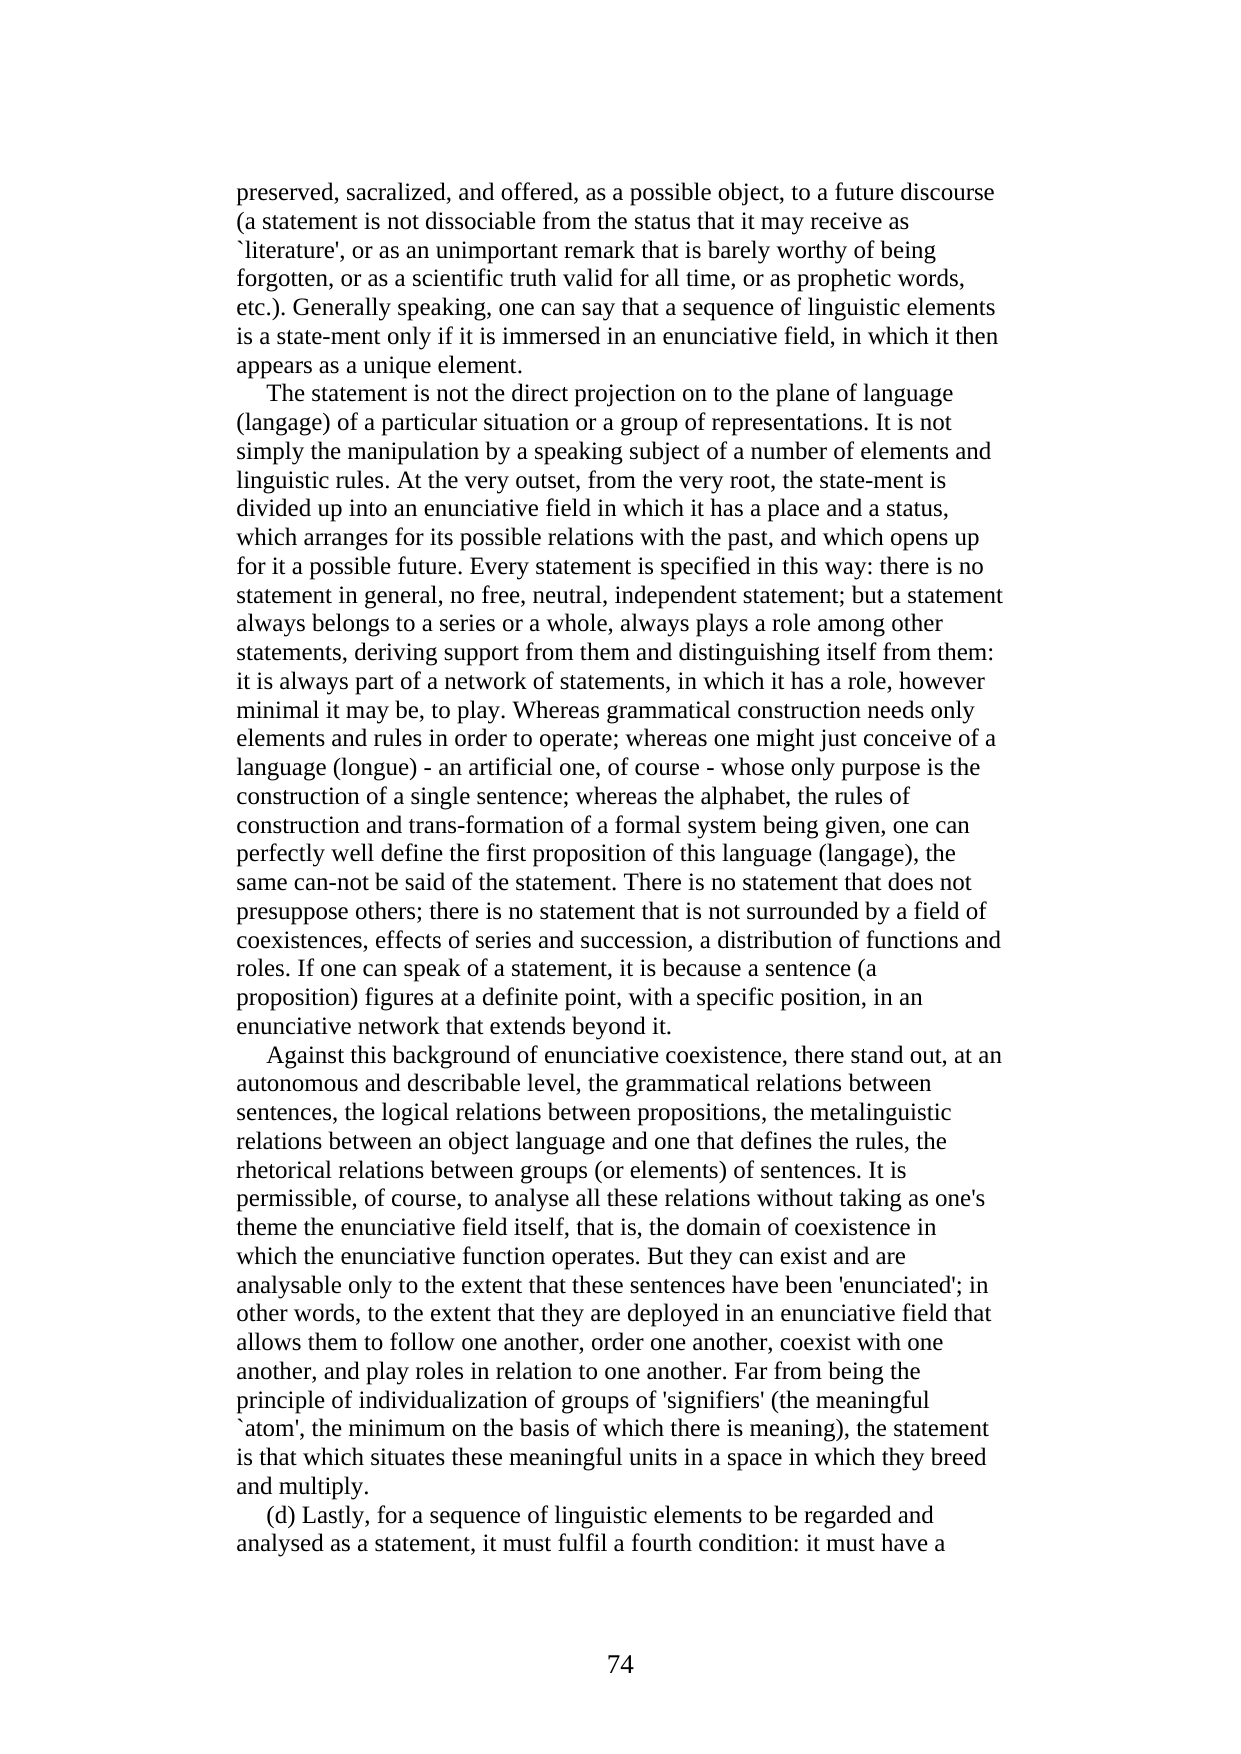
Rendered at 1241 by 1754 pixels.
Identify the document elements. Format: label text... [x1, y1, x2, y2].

text Against this background of enunciative coexistence, there stand out, at an autonomous and describable level, the grammatical relations between sentences, the logical relations between propositions, the metalinguistic relations between an object language and one that defines the rules, the rhetorical relations between groups (or elements) of sentences. It is permissible, of course, to analyse all these relations without taking as one's theme the enunciative field itself, that is, the domain of coexistence in which the enunciative function operates. But they can exist and are analysable only to the extent that these sentences have been 'enunciated'; in other words, to the extent that they are deployed in an enunciative field that allows them to follow one another, order one another, coexist with one another, and play roles in relation to one another. Far from being the principle of individualiza­tion of groups of 'signifiers' (the meaningful `atom', the minimum on the basis of which there is meaning), the statement is that which situates these meaningful units in a space in which they breed and multiply. [236, 1040, 1004, 1500]
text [236, 1500, 1004, 1557]
text The statement is not the direct projection on to the plane of language (langage) of a particular situation or a group of representations. It is not simply the manipulation by a speaking subject of a number of elements and linguistic rules. At the very outset, from the very root, the state-ment is divided up into an enunciative field in which it has a place and a status, which arranges for its possible relations with the past, and which opens up for it a possible future. Every statement is specified in this way: there is no statement in general, no free, neutral, independent statement; but a statement always belongs to a series or a whole, always plays a role among other statements, deriv­ing support from them and distinguishing itself from them: it is always part of a network of statements, in which it has a role, however minimal it may be, to play. Whereas grammatical con­struction needs only elements and rules in order to operate; whereas one might just conceive of a language (longue) - an artificial one, of course - whose only purpose is the construction of a single sentence; whereas the alphabet, the rules of construction and trans-formation of a formal system being given, one can perfectly well define the first proposition of this language (langage), the same can-not be said of the statement. There is no statement that does not presuppose others; there is no statement that is not surrounded by a field of coexistences, effects of series and succession, a distribution of functions and roles. If one can speak of a statement, it is because a sentence (a proposition) figures at a definite point, with a specific position, in an enunciative network that extends beyond it. [236, 378, 1004, 1040]
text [236, 177, 1004, 378]
